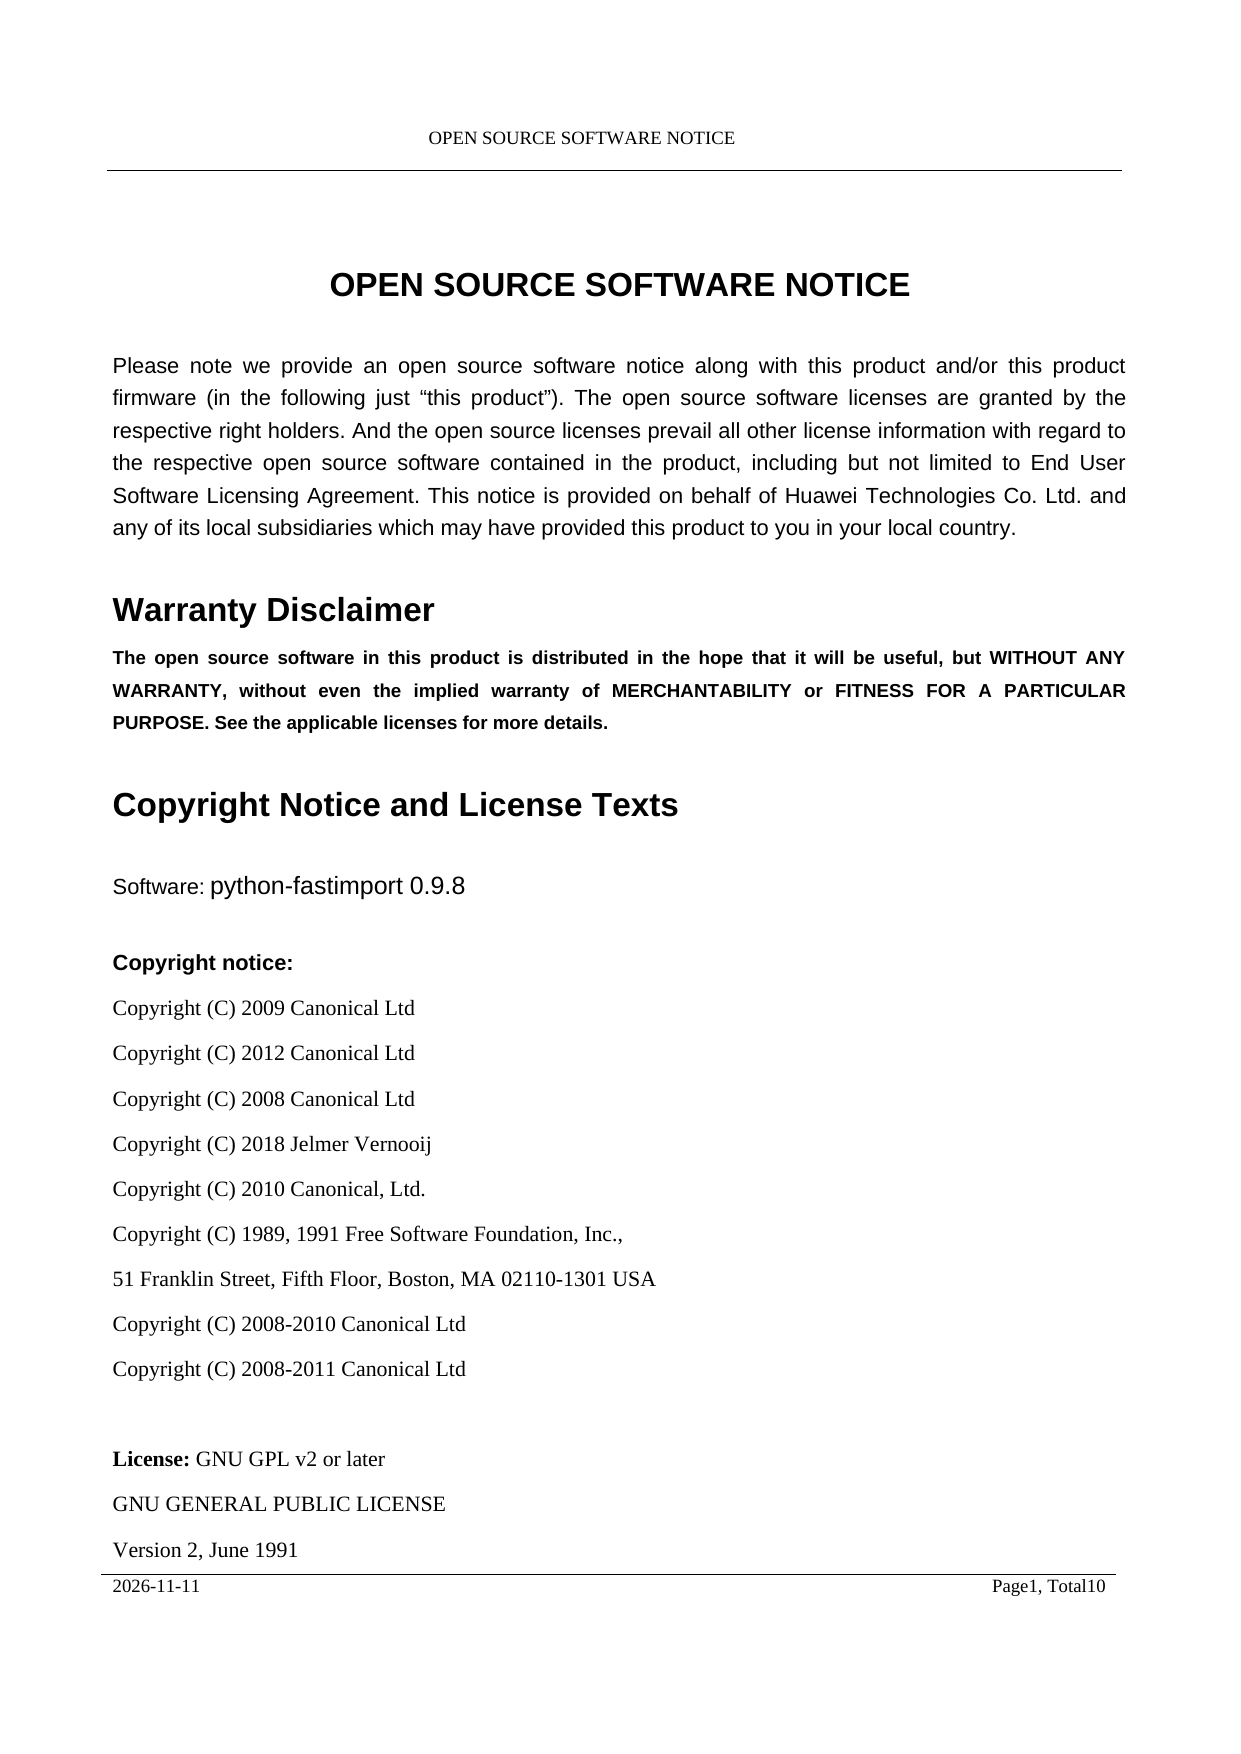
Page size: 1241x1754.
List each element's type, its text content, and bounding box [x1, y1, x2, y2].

text Please note we provide an open source software notice along with this product and/or this product firmware (in the following just “this product”). The open source software licenses are granted by the respective right holders. And the open source licenses prevail all other license information with regard to the respective open source software contained in the product, including but not limited to End User Software Licensing Agreement. This notice is provided on behalf of Huawei Technologies Co. Ltd. and any of its local subsidiaries which may have provided this product to you in your local country. [112, 349, 1128, 544]
text Copyright (C) 2008-2011 Canonical Ltd [112, 1352, 1128, 1385]
text Warranty Disclaimer [112, 576, 1128, 641]
text Copyright (C) 2010 Canonical, Ltd. [112, 1172, 1128, 1204]
text Version 2, June 1991 [112, 1533, 1128, 1565]
text Copyright notice: [112, 947, 1128, 979]
text Copyright (C) 2018 Jelmer Vernooij [112, 1127, 1128, 1159]
text OPEN SOURCE SOFTWARE NOTICE [112, 251, 1128, 316]
text Copyright (C) 2008 Canonical Ltd [112, 1082, 1128, 1114]
text 51 Franklin Street, Fifth Floor, Boston, MA 02110-1301 USA [112, 1262, 1128, 1295]
text GNU GENERAL PUBLIC LICENSE [112, 1488, 1128, 1520]
text Copyright Notice and License Texts [112, 771, 1128, 836]
text Copyright (C) 2009 Canonical Ltd [112, 992, 1128, 1024]
text Copyright (C) 1989, 1991 Free Software Foundation, Inc., [112, 1217, 1128, 1250]
text License: GNU GPL v2 or later [112, 1443, 1128, 1475]
text Copyright (C) 2008-2010 Canonical Ltd [112, 1307, 1128, 1340]
text Copyright (C) 2012 Canonical Ltd [112, 1037, 1128, 1069]
text Software: python-fastimport 0.9.8 [112, 869, 1128, 901]
text The open source software in this product is distributed in the hope that it will be useful, but WITHOUT ANY WARRANTY, without even the implied warranty of MERCHANTABILITY or FITNESS FOR A PARTICULAR PURPOSE. See the applicable licenses for more details. [112, 641, 1128, 739]
